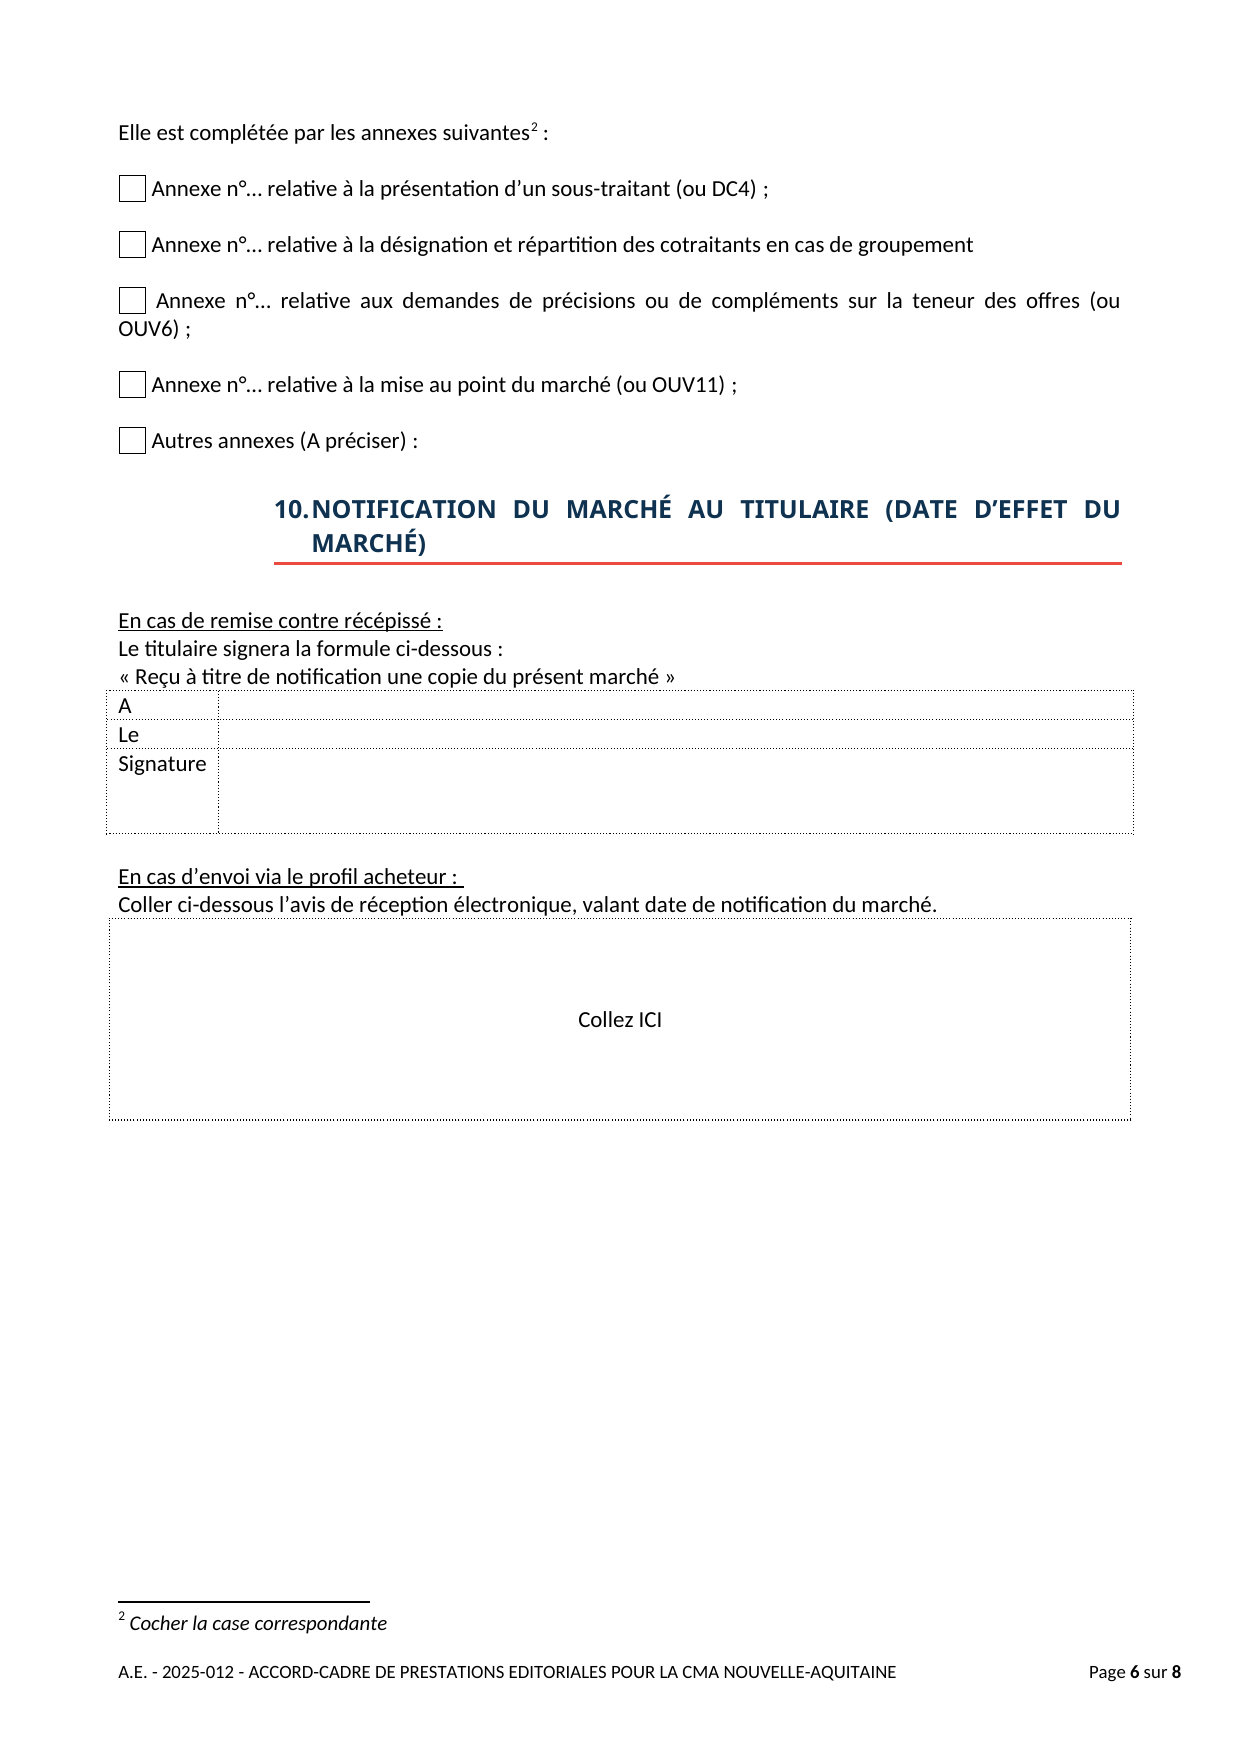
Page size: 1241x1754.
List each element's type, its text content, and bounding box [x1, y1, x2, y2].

text « Reçu à titre de notification une copie du présent marché » [118, 662, 1122, 690]
text Autres annexes (A préciser) : [118, 426, 1122, 454]
text Coller ci-dessous l’avis de réception électronique, valant date de notification du marché. [118, 890, 1122, 918]
table_header [218, 690, 1133, 719]
text En cas d’envoi via le profil acheteur : [118, 862, 1122, 890]
text Le titulaire signera la formule ci-dessous : [118, 634, 1122, 662]
table_header A [107, 690, 218, 719]
text Annexe n°… relative à la mise au point du marché (ou OUV11) ; [118, 370, 1122, 398]
text Collez ICI [118, 1005, 1122, 1033]
table_cell [218, 719, 1133, 748]
subtitle Notification du marché au titulaire (date d’effet du marché) [274, 492, 1122, 562]
text En cas de remise contre récépissé : [118, 606, 1122, 634]
table_cell Signature [107, 748, 218, 833]
table_cell Le [107, 719, 218, 748]
text Elle est complétée par les annexes suivantes : [118, 118, 1122, 146]
table_cell [218, 748, 1133, 833]
text Annexe n°… relative à la présentation d’un sous-traitant (ou DC4) ; [118, 174, 1122, 202]
text Annexe n°… relative aux demandes de précisions ou de compléments sur la teneur des offres (ou OUV6) ; [118, 286, 1122, 342]
text Annexe n°… relative à la désignation et répartition des cotraitants en cas de groupement [118, 230, 1122, 258]
